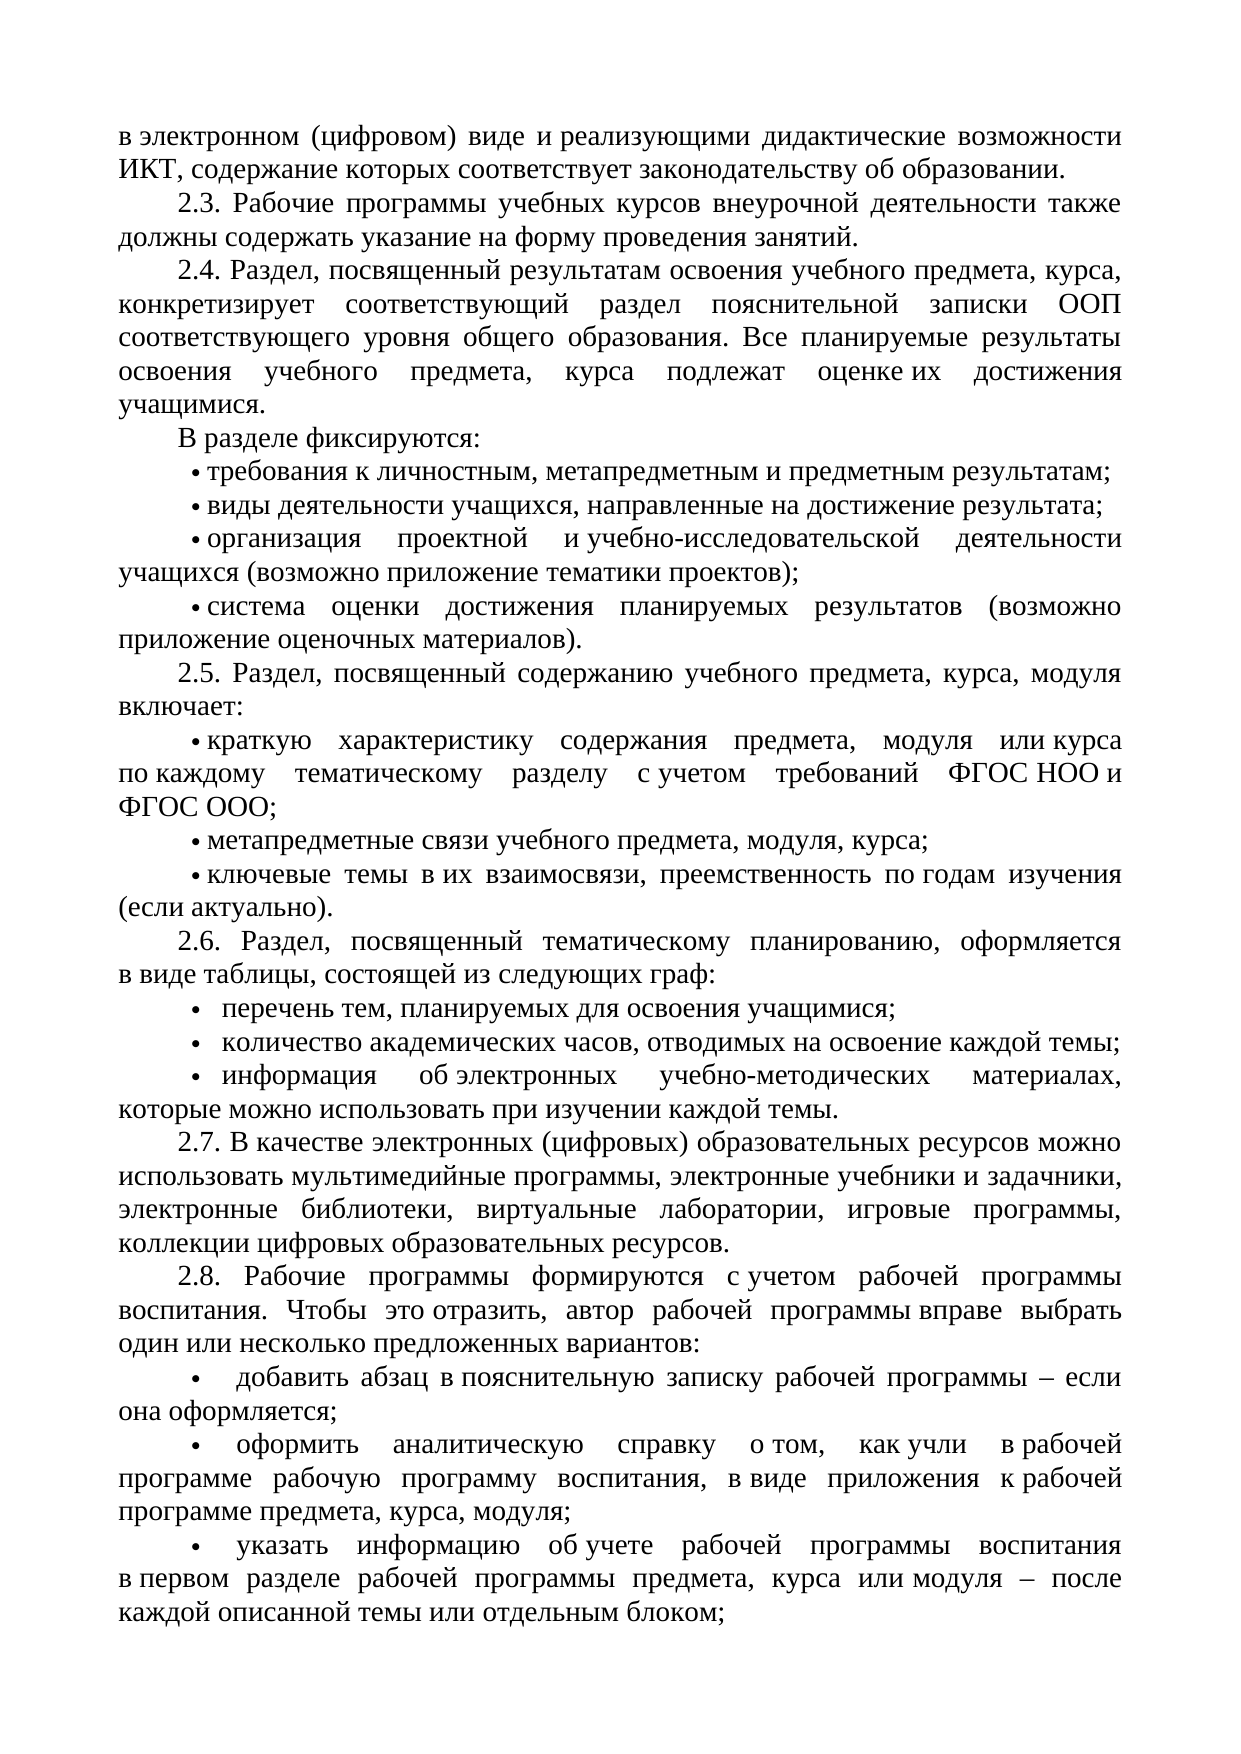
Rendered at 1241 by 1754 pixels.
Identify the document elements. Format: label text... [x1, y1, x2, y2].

list перечень тем, планируемых для освоения учащимися; [118, 990, 1122, 1024]
list ключевые темы в их взаимосвязи, преемственность по годам изучения (если актуально). [118, 856, 1122, 923]
text 2.5. Раздел, посвященный содержанию учебного предмета, курса, модуля включает: [118, 655, 1122, 722]
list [118, 118, 1122, 185]
text 2.6. Раздел, посвященный тематическому планированию, оформляется в виде таблицы, состоящей из следующих граф: [118, 923, 1122, 990]
list краткую характеристику содержания предмета, модуля или курса по каждому тематическому разделу с учетом требований ФГОС НОО и ФГОС ООО; [118, 722, 1122, 822]
list виды деятельности учащихся, направленные на достижение результата; [118, 487, 1122, 521]
text В разделе фиксируются: [118, 420, 1122, 453]
text 2.8. Рабочие программы формируются с учетом рабочей программы воспитания. Чтобы это отразить, автор рабочей программы вправе выбрать один или несколько предложенных вариантов: [118, 1258, 1122, 1359]
text 2.4. Раздел, посвященный результатам освоения учебного предмета, курса, конкретизирует соответствующий раздел пояснительной записки ООП соответствующего уровня общего образования. Все планируемые результаты освоения учебного предмета, курса подлежат оценке их достижения учащимися. [118, 252, 1122, 420]
text 2.7. В качестве электронных (цифровых) образовательных ресурсов можно использовать мультимедийные программы, электронные учебники и задачники, электронные библиотеки, виртуальные лаборатории, игровые программы, коллекции цифровых образовательных ресурсов. [118, 1124, 1122, 1258]
list метапредметные связи учебного предмета, модуля, курса; [118, 822, 1122, 856]
list система оценки достижения планируемых результатов (возможно приложение оценочных материалов). [118, 588, 1122, 655]
list оформить аналитическую справку о том, как учли в рабочей программе рабочую программу воспитания, в виде приложения к рабочей программе предмета, курса, модуля; [118, 1426, 1122, 1527]
list добавить абзац в пояснительную записку рабочей программы – если она оформляется; [118, 1359, 1122, 1426]
list количество академических часов, отводимых на освоение каждой темы; [118, 1024, 1122, 1057]
list информация об электронных учебно-методических материалах, которые можно использовать при изучении каждой темы. [118, 1057, 1122, 1124]
text 2.3. Рабочие программы учебных курсов внеурочной деятельности также должны содержать указание на форму проведения занятий. [118, 185, 1122, 252]
list требования к личностным, метапредметным и предметным результатам; [118, 453, 1122, 487]
list указать информацию об учете рабочей программы воспитания в первом разделе рабочей программы предмета, курса или модуля – после каждой описанной темы или отдельным блоком; [118, 1527, 1122, 1627]
list организация проектной и учебно-исследовательской деятельности учащихся (возможно приложение тематики проектов); [118, 521, 1122, 588]
